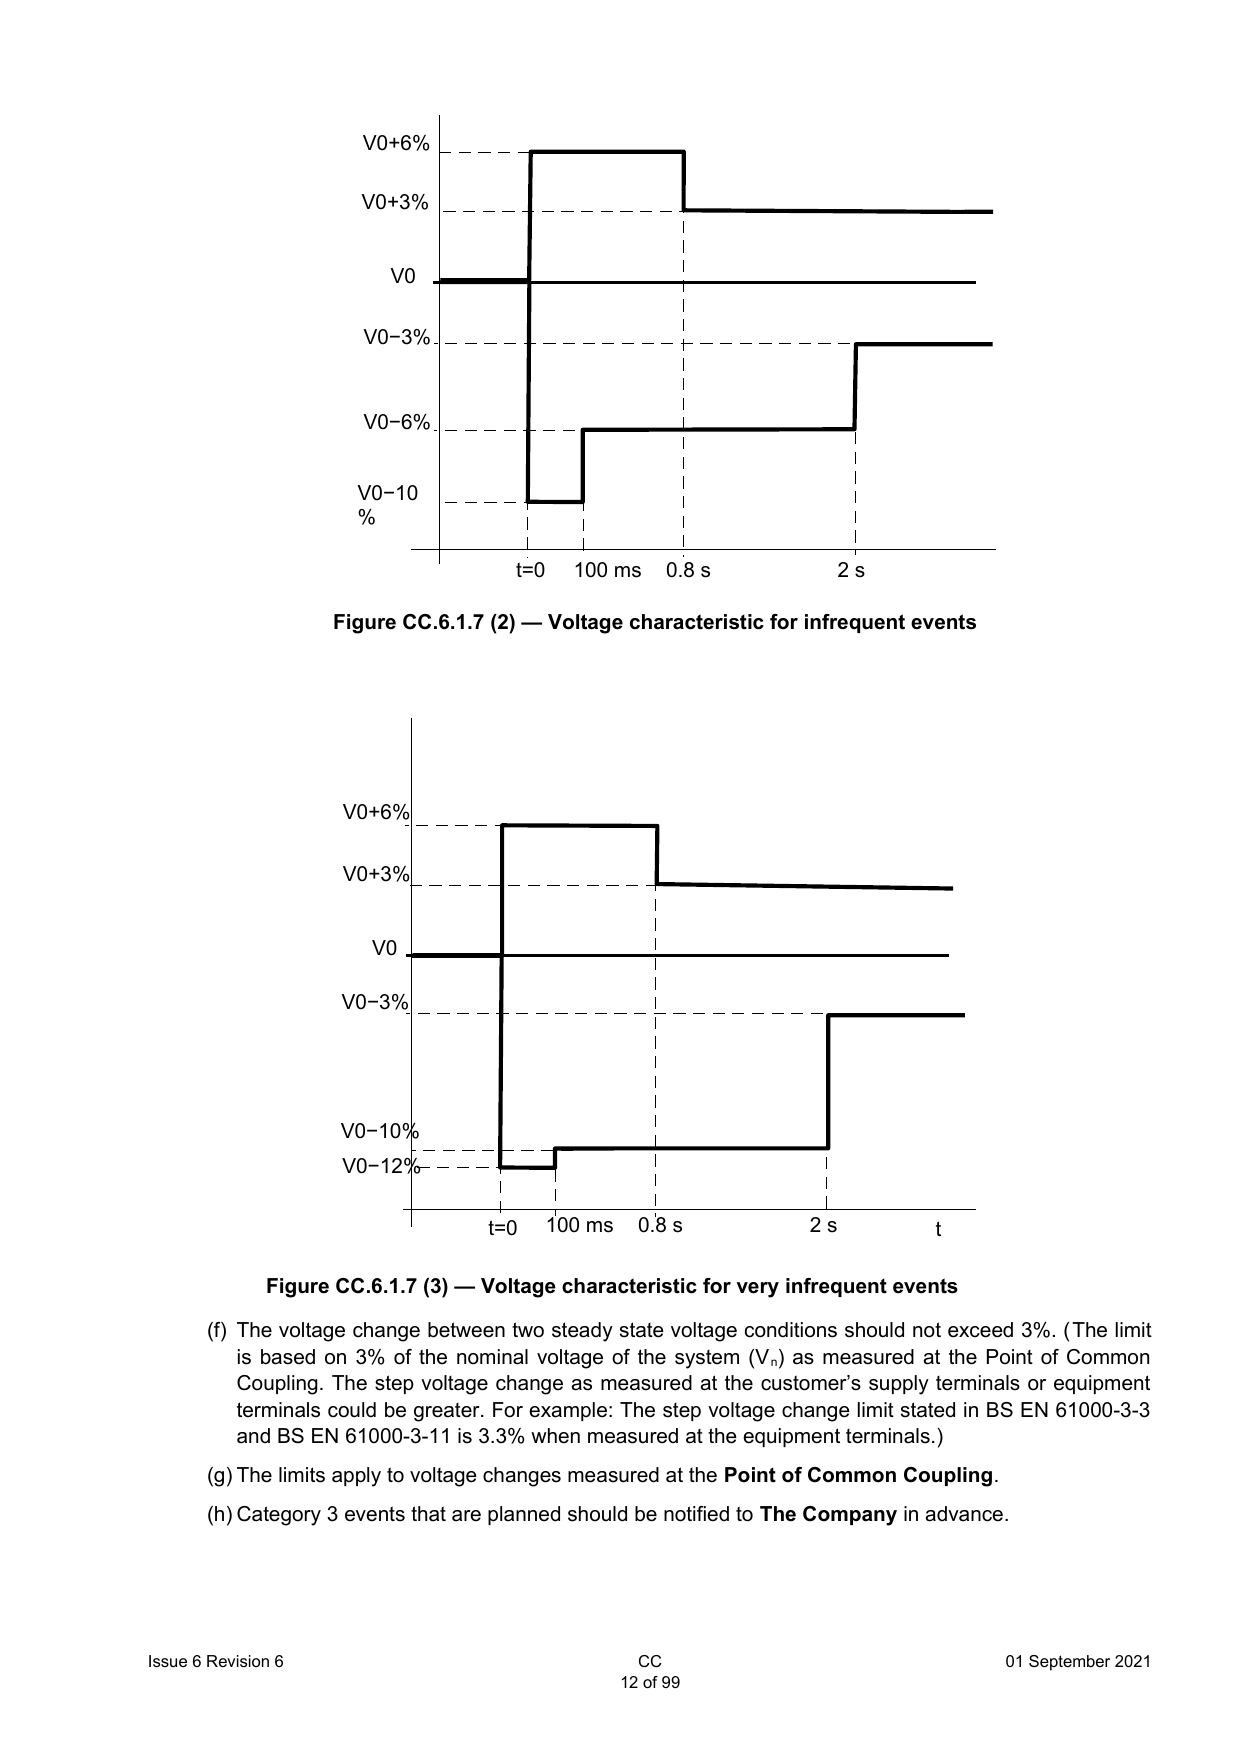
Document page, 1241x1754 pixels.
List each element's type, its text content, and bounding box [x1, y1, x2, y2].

list The voltage change between two steady state voltage conditions should not exceed 3%. (The limit is based on 3% of the nominal voltage of the system (Vn) as measured at the Point of Common Coupling. The step voltage change as measured at the customer’s supply terminals or equipment terminals could be greater. For example: The step voltage change limit stated in BS EN 61000-3-3 and BS EN 61000-3-11 is 3.3% when measured at the equipment terminals.) [207, 1318, 1152, 1448]
title Figure CC.6.1.7 (2) — Voltage characteristic for infrequent events [333, 610, 1152, 634]
list Category 3 events that are planned should be notified to The Company in advance. [207, 1501, 1152, 1525]
list The limits apply to voltage changes measured at the Point of Common Coupling. [207, 1463, 1152, 1487]
title Figure CC.6.1.7 (3) — Voltage characteristic for very infrequent events [207, 1273, 1152, 1297]
